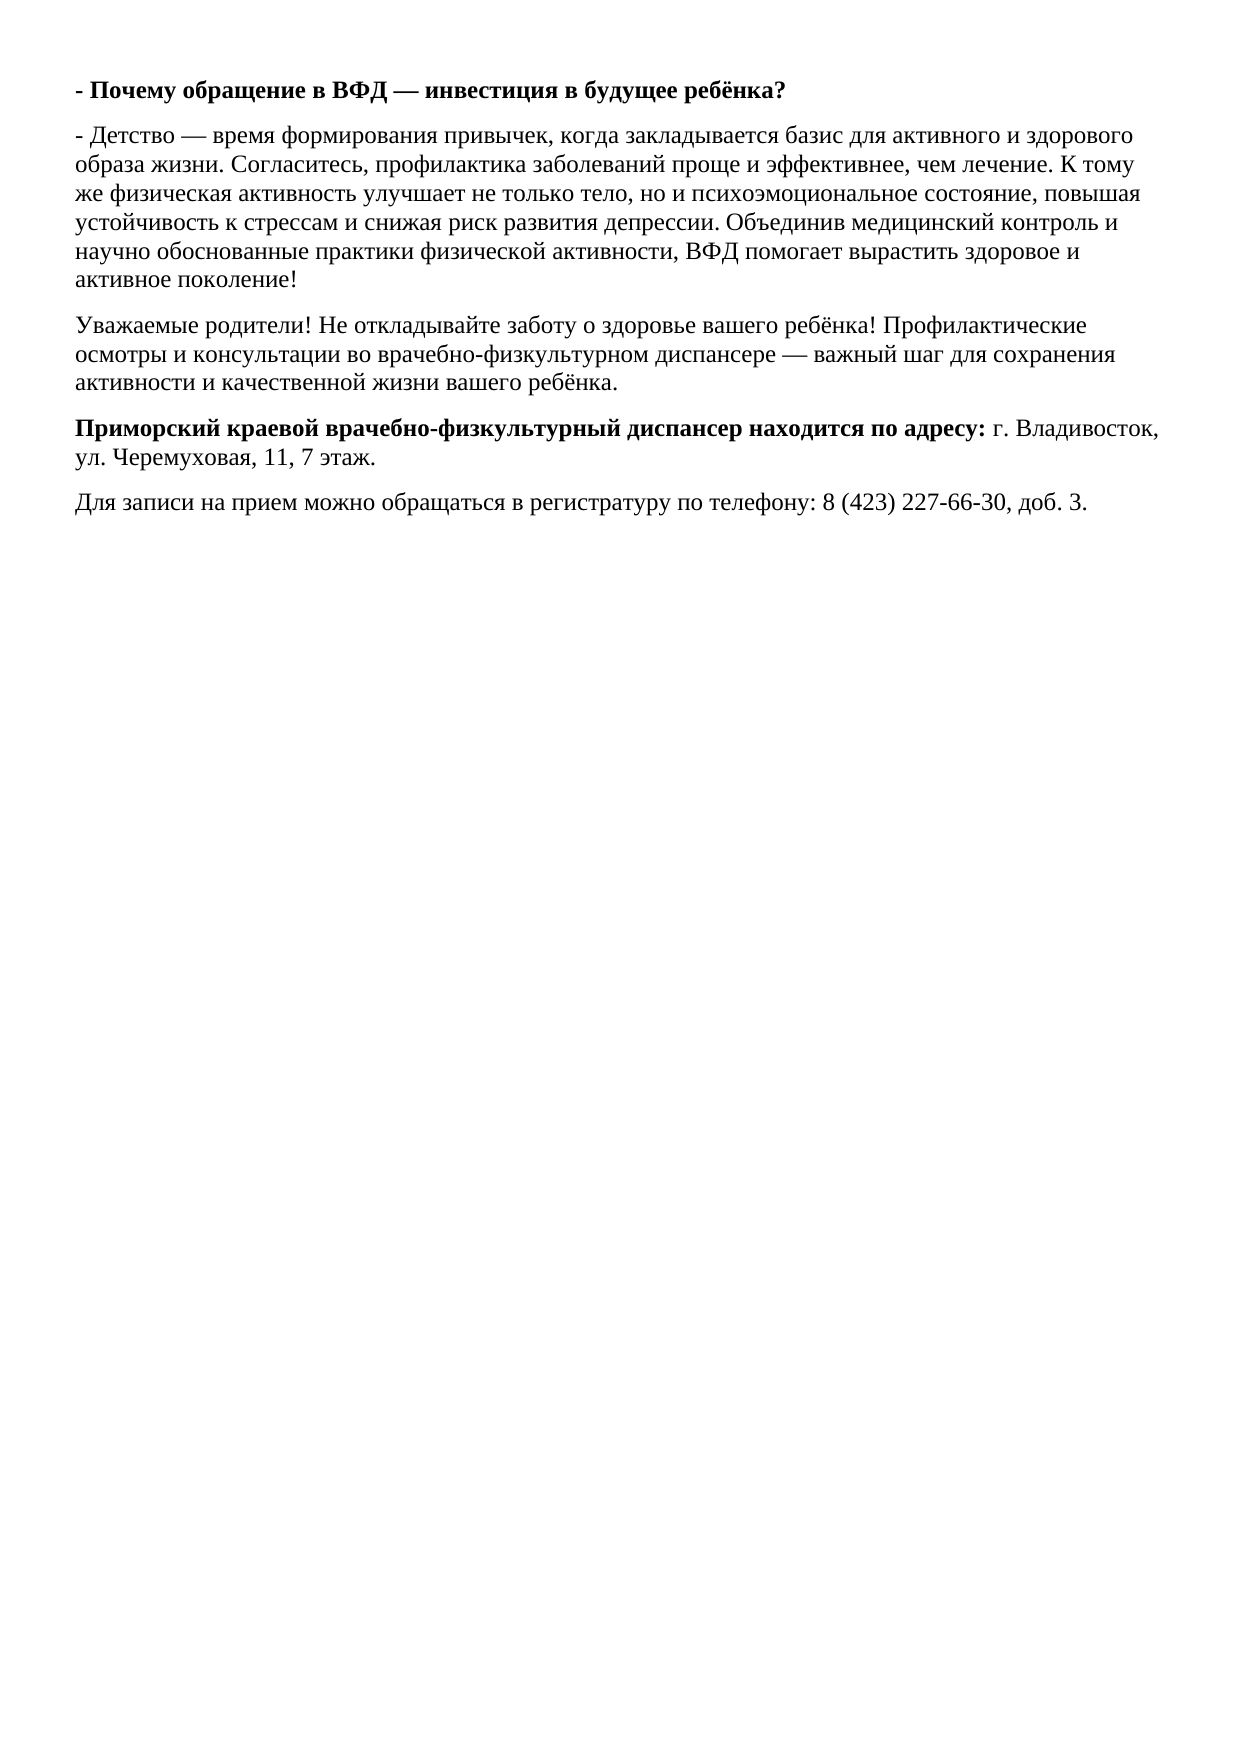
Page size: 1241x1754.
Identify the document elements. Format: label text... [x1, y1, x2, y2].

text - Почему обращение в ВФД — инвестиция в будущее ребёнка? [75, 75, 1165, 104]
text - Детство — время формирования привычек, когда закладывается базис для активного и здорового образа жизни. Согласитесь, профилактика заболеваний проще и эффективнее, чем лечение. К тому же физическая активность улучшает не только тело, но и психоэмоциональное состояние, повышая устойчивость к стрессам и снижая риск развития депрессии. Объединив медицинский контроль и научно обоснованные практики физической активности, ВФД помогает вырастить здоровое и активное поколение! [75, 120, 1165, 293]
text Для записи на прием можно обращаться в регистратуру по телефону: 8 (423) 227-66-30, доб. 3. [75, 487, 1165, 516]
text Приморский краевой врачебно-физкультурный диспансер находится по адресу: г. Владивосток, ул. Черемуховая, 11, 7 этаж. [75, 413, 1165, 470]
text Уважаемые родители! Не откладывайте заботу о здоровье вашего ребёнка! Профилактические осмотры и консультации во врачебно-физкультурном диспансере — важный шаг для сохранения активности и качественной жизни вашего ребёнка. [75, 310, 1165, 396]
